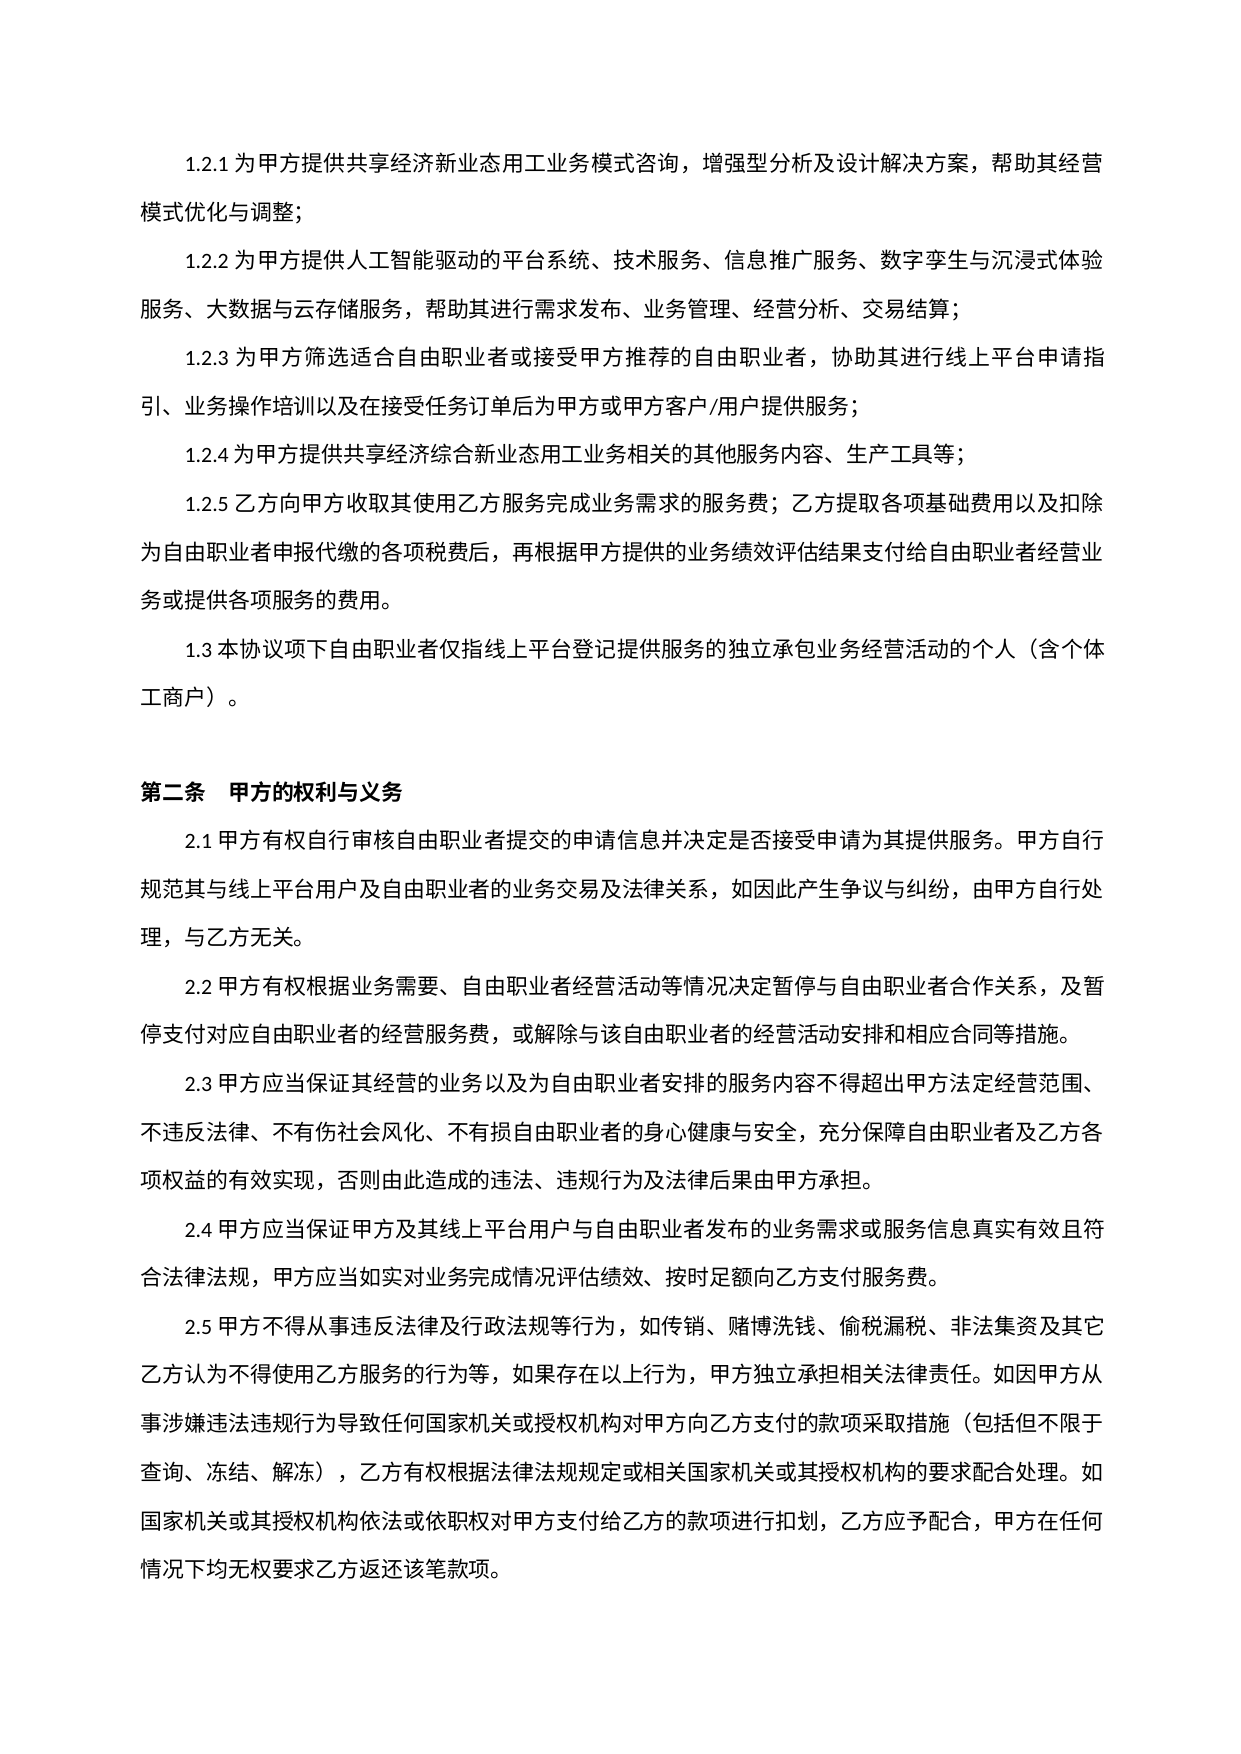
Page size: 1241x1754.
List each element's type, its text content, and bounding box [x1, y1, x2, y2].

text 1.2.2 为甲方提供人工智能驱动的平台系统、技术服务、信息推广服务、数字孪生与沉浸式体验服务、大数据与云存储服务，帮助其进行需求发布、业务管理、经营分析、交易结算； [141, 243, 1106, 324]
text 2.2 甲方有权根据业务需要、自由职业者经营活动等情况决定暂停与自由职业者合作关系，及暂停支付对应自由职业者的经营服务费，或解除与该自由职业者的经营活动安排和相应合同等措施。 [141, 968, 1106, 1049]
text 第二条 甲方的权利与义务 [141, 774, 1106, 807]
text 1.2.4 为甲方提供共享经济综合新业态用工业务相关的其他服务内容、生产工具等； [141, 437, 1106, 469]
text 1.2.1 为甲方提供共享经济新业态用工业务模式咨询，增强型分析及设计解决方案，帮助其经营模式优化与调整； [141, 146, 1106, 227]
text 1.2.5 乙方向甲方收取其使用乙方服务完成业务需求的服务费；乙方提取各项基础费用以及扣除为自由职业者申报代缴的各项税费后，再根据甲方提供的业务绩效评估结果支付给自由职业者经营业务或提供各项服务的费用。 [141, 485, 1106, 615]
text 1.3 本协议项下自由职业者仅指线上平台登记提供服务的独立承包业务经营活动的个人（含个体工商户）。 [141, 631, 1106, 712]
text 2.4 甲方应当保证甲方及其线上平台用户与自由职业者发布的业务需求或服务信息真实有效且符合法律法规，甲方应当如实对业务完成情况评估绩效、按时足额向乙方支付服务费。 [141, 1211, 1106, 1292]
text 2.5 甲方不得从事违反法律及行政法规等行为，如传销、赌博洗钱、偷税漏税、非法集资及其它乙方认为不得使用乙方服务的行为等，如果存在以上行为，甲方独立承担相关法律责任。如因甲方从事涉嫌违法违规行为导致任何国家机关或授权机构对甲方向乙方支付的款项采取措施（包括但不限于查询、冻结、解冻），乙方有权根据法律法规规定或相关国家机关或其授权机构的要求配合处理。如国家机关或其授权机构依法或依职权对甲方支付给乙方的款项进行扣划，乙方应予配合，甲方在任何情况下均无权要求乙方返还该笔款项。 [141, 1308, 1106, 1584]
text 2.3 甲方应当保证其经营的业务以及为自由职业者安排的服务内容不得超出甲方法定经营范围、不违反法律、不有伤社会风化、不有损自由职业者的身心健康与安全，充分保障自由职业者及乙方各项权益的有效实现，否则由此造成的违法、违规行为及法律后果由甲方承担。 [141, 1065, 1106, 1195]
text 2.1 甲方有权自行审核自由职业者提交的申请信息并决定是否接受申请为其提供服务。甲方自行规范其与线上平台用户及自由职业者的业务交易及法律关系，如因此产生争议与纠纷，由甲方自行处理，与乙方无关。 [141, 822, 1106, 952]
text 1.2.3 为甲方筛选适合自由职业者或接受甲方推荐的自由职业者，协助其进行线上平台申请指引、业务操作培训以及在接受任务订单后为甲方或甲方客户/用户提供服务； [141, 340, 1106, 421]
